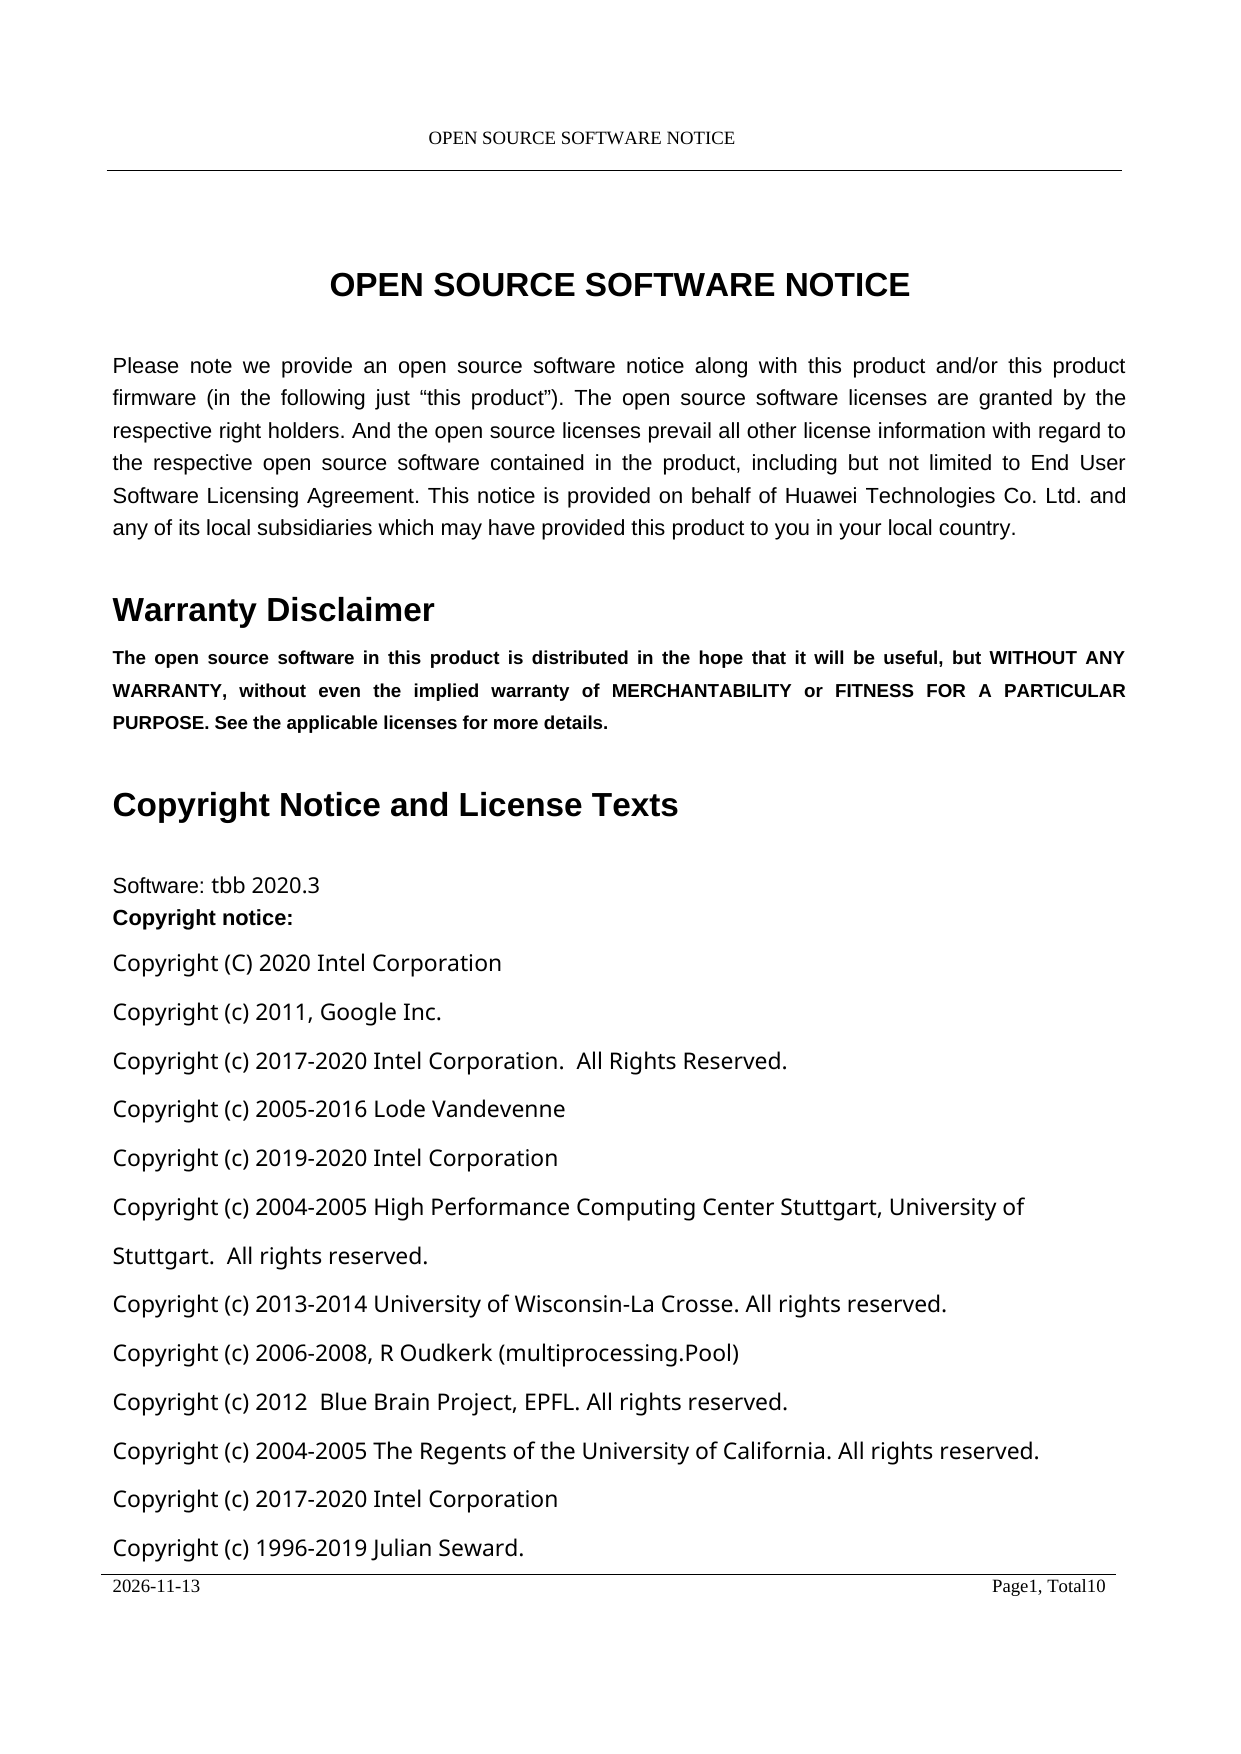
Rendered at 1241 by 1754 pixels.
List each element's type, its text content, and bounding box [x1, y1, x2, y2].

text Copyright notice: [112, 901, 1128, 934]
text Warranty Disclaimer [112, 576, 1128, 641]
text Please note we provide an open source software notice along with this product and/or this product firmware (in the following just “this product”). The open source software licenses are granted by the respective right holders. And the open source licenses prevail all other license information with regard to the respective open source software contained in the product, including but not limited to End User Software Licensing Agreement. This notice is provided on behalf of Huawei Technologies Co. Ltd. and any of its local subsidiaries which may have provided this product to you in your local country. [112, 349, 1128, 544]
text OPEN SOURCE SOFTWARE NOTICE [112, 251, 1128, 316]
text The open source software in this product is distributed in the hope that it will be useful, but WITHOUT ANY WARRANTY, without even the implied warranty of MERCHANTABILITY or FITNESS FOR A PARTICULAR PURPOSE. See the applicable licenses for more details. [112, 641, 1128, 739]
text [112, 947, 1128, 1564]
text Copyright Notice and License Texts [112, 771, 1128, 836]
text Software: tbb 2020.3 [112, 869, 1128, 901]
